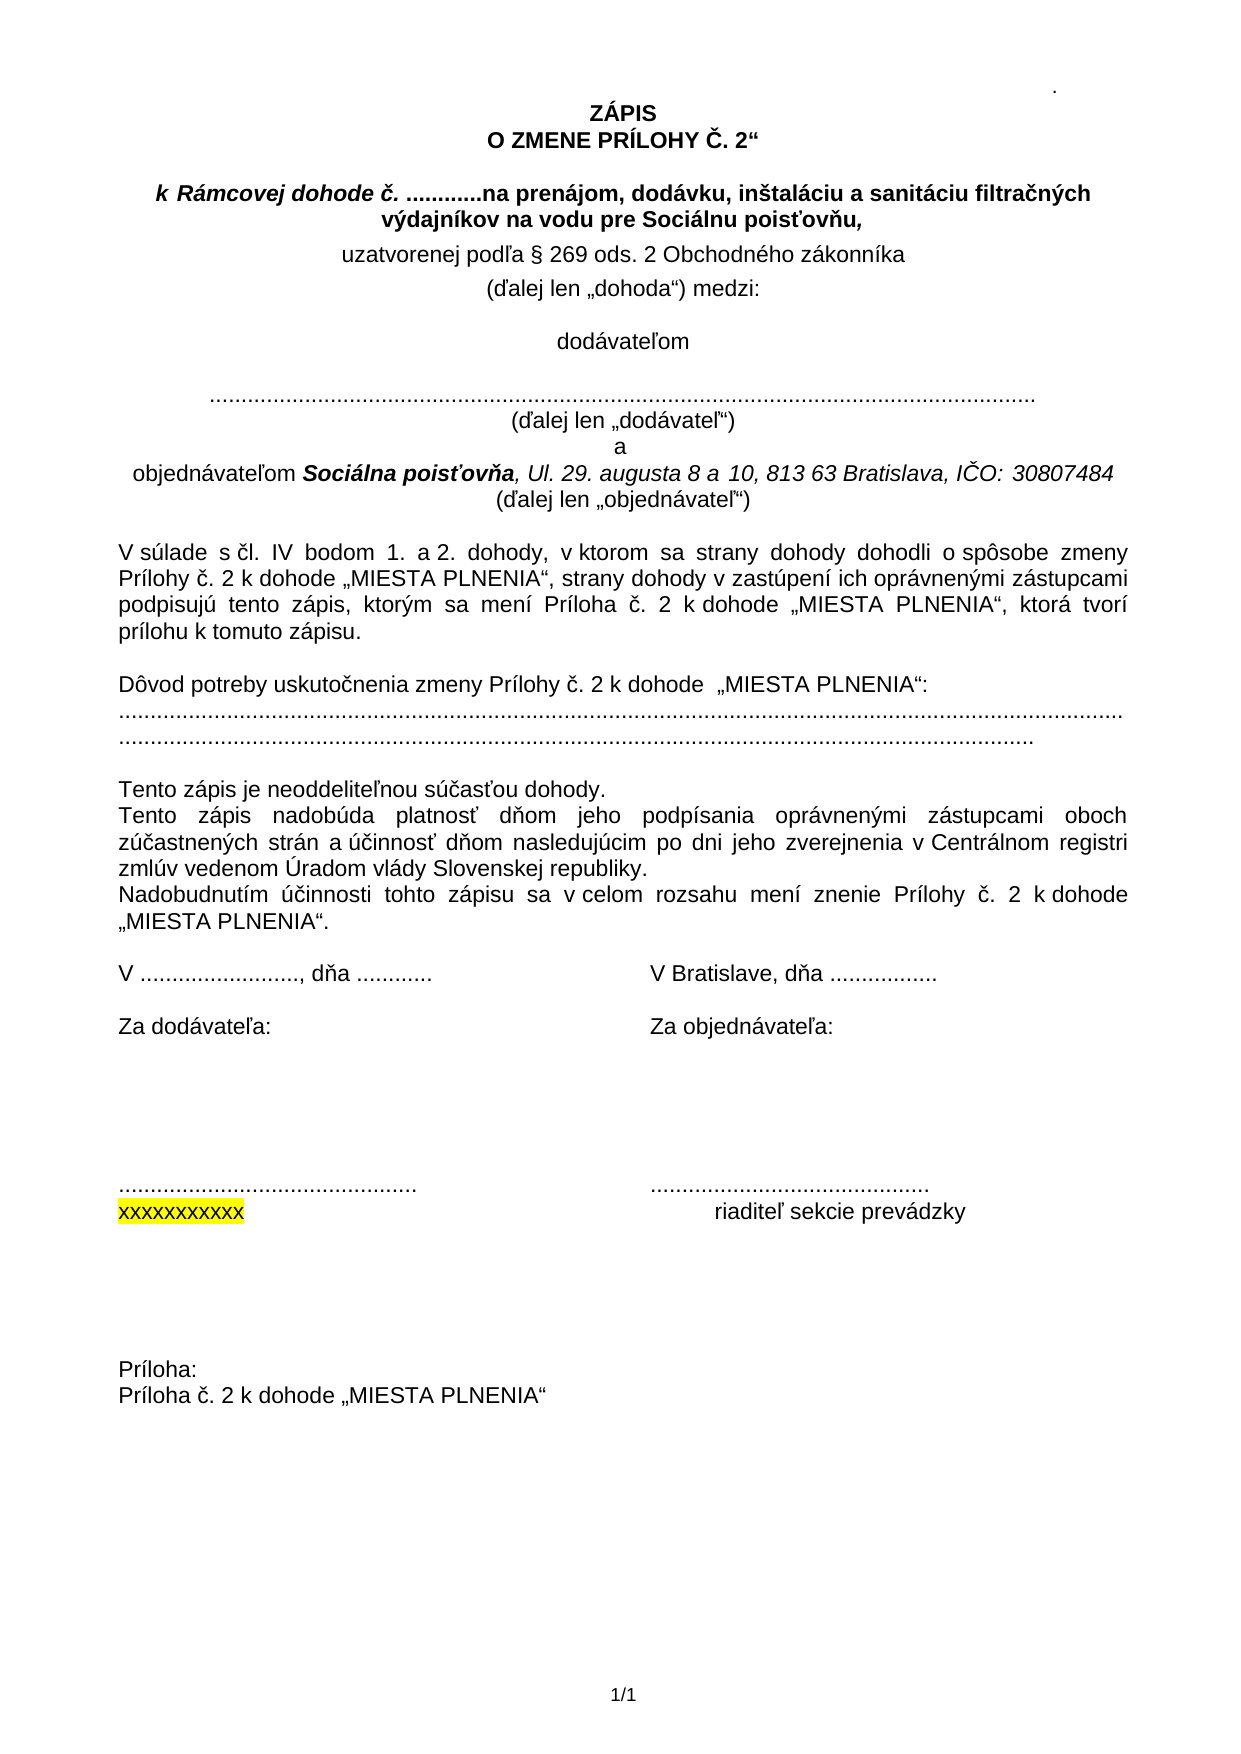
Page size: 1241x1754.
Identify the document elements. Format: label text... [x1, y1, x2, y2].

text Za dodávateľa: Za objednávateľa: [118, 1013, 1128, 1039]
text O ZMENE PRÍLOHY Č. 2“ [118, 127, 1128, 153]
text Príloha: [118, 1356, 1128, 1382]
text .................................................................................................................................. [118, 381, 1128, 407]
text ZÁPIS [118, 100, 1128, 127]
text (ďalej len „dodávateľ“) [118, 407, 1128, 433]
text V súlade s čl. IV bodom 1. a 2. dohody, v ktorom sa strany dohody dohodli o spôsobe zmeny Prílohy č. 2 k dohode „MIESTA PLNENIA“, strany dohody v zastúpení ich oprávnenými zástupcami podpisujú tento zápis, ktorým sa mení Príloha č. 2 k dohode „MIESTA PLNENIA“, ktorá tvorí prílohu k tomuto zápisu. [118, 539, 1128, 644]
text ............................................... ............................................ [118, 1171, 1128, 1198]
text Tento zápis je neoddeliteľnou súčasťou dohody. [118, 776, 1128, 802]
text V ........................., dňa ............ V Bratislave, dňa ................. [118, 960, 1128, 987]
text objednávateľom Sociálna poisťovňa, Ul. 29. augusta 8 a 10, 813 63 Bratislava, IČO: 30807484 [118, 460, 1128, 486]
text k Rámcovej dohode č. ............na prenájom, dodávku, inštaláciu a sanitáciu filtračných výdajníkov na vodu pre Sociálnu poisťovňu, [118, 179, 1128, 232]
text Príloha č. 2 k dohode „MIESTA PLNENIA“ [118, 1382, 1128, 1408]
text Dôvod potreby uskutočnenia zmeny Prílohy č. 2 k dohode „MIESTA PLNENIA“: [118, 671, 1128, 697]
text Tento zápis nadobúda platnosť dňom jeho podpísania oprávnenými zástupcami oboch zúčastnených strán a účinnosť dňom nasledujúcim po dni jeho zverejnenia v Centrálnom registri zmlúv vedenom Úradom vlády Slovenskej republiky. [118, 802, 1128, 881]
text (ďalej len „objednávateľ“) [118, 486, 1128, 512]
text a [118, 433, 1128, 460]
text uzatvorenej podľa § 269 ods. 2 Obchodného zákonníka [118, 241, 1128, 267]
text xxxxxxxxxxx riaditeľ sekcie prevádzky [244, 1198, 1128, 1224]
text (ďalej len „dohoda“) medzi: [118, 275, 1128, 302]
text dodávateľom [118, 328, 1128, 354]
text .............................................................................................................................................................................................................................................................................................................. [118, 697, 1128, 749]
text Nadobudnutím účinnosti tohto zápisu sa v celom rozsahu mení znenie Prílohy č. 2 k dohode „MIESTA PLNENIA“. [118, 881, 1128, 934]
